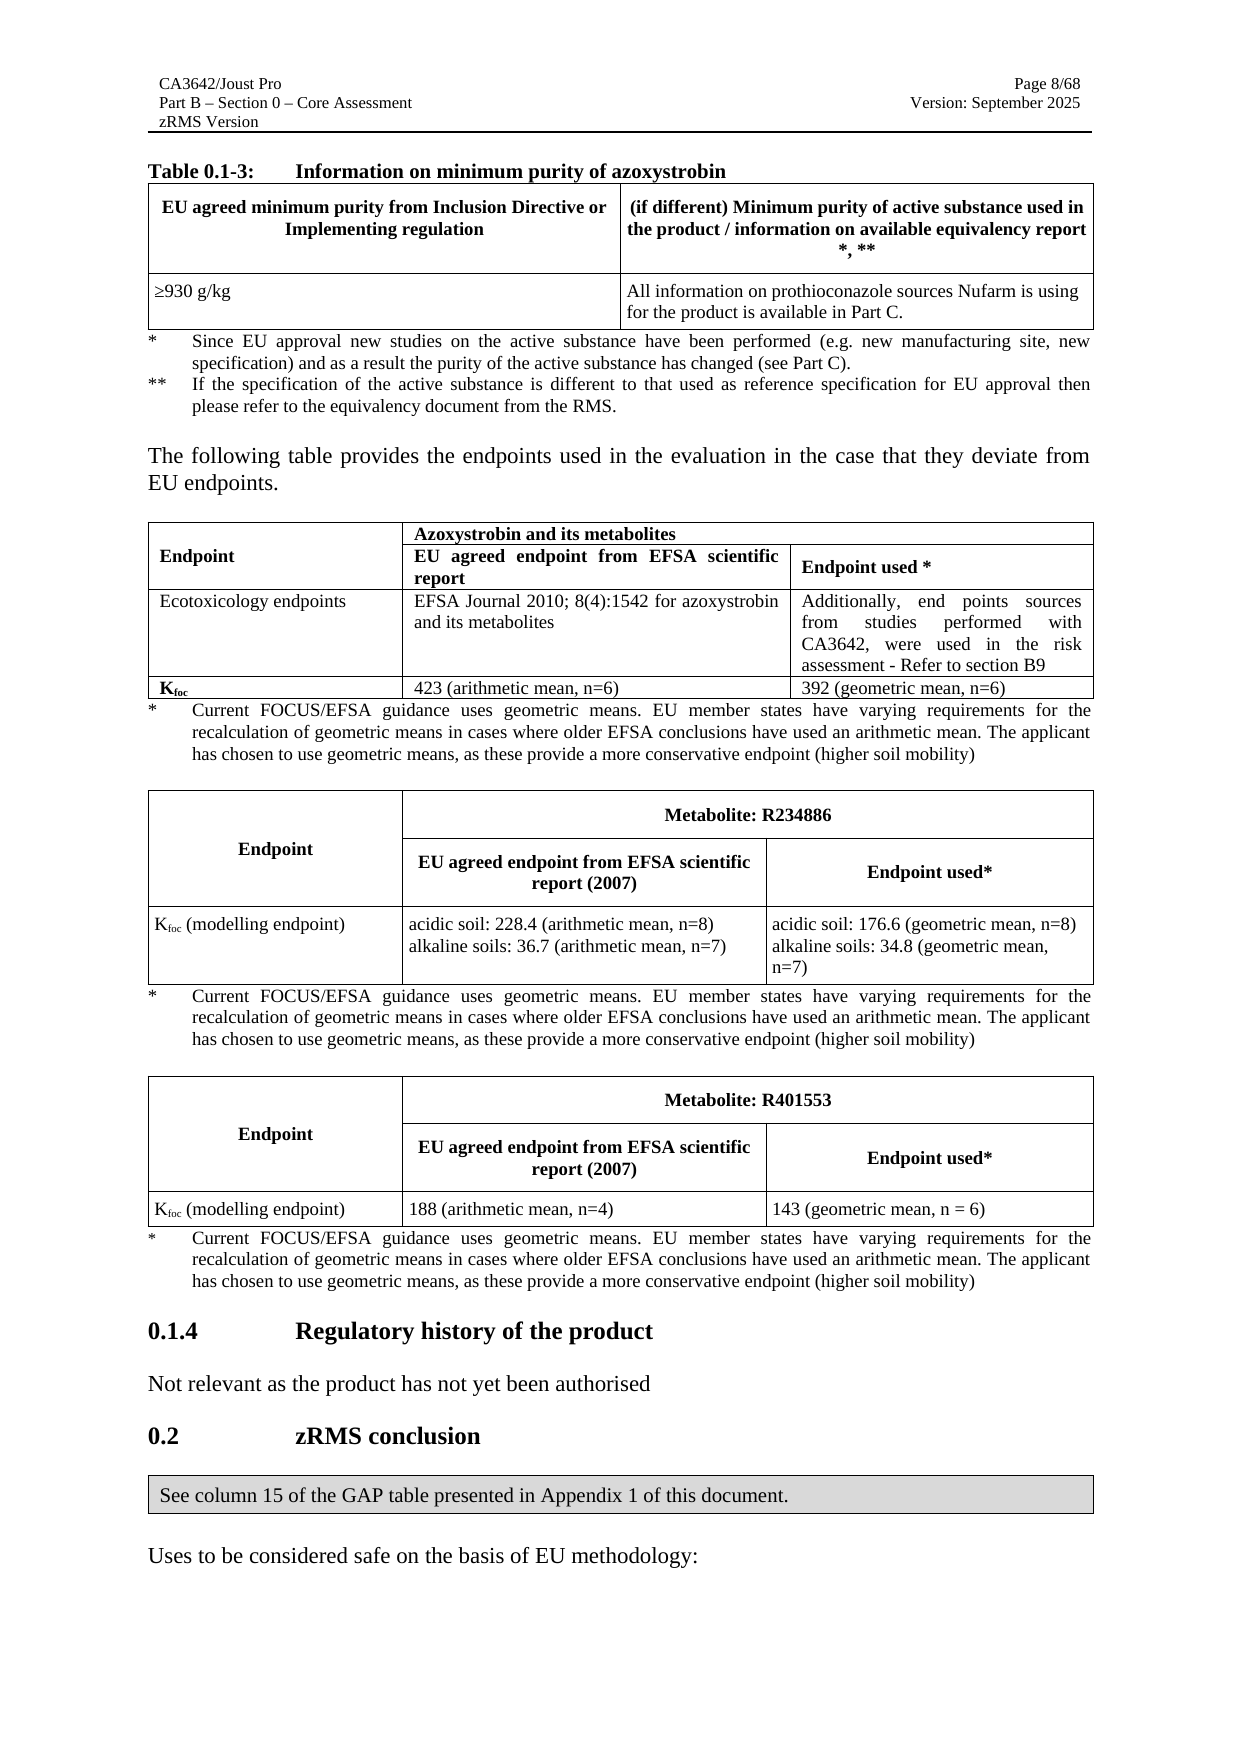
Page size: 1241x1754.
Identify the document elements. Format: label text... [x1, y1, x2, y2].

table_cell acidic soil: 228.4 (arithmetic mean, n=8) alkaline soils: 36.7 (arithmetic mean, n=7) [403, 907, 766, 983]
table_header EU agreed minimum purity from Inclusion Directive or Implementing regulation [149, 184, 620, 273]
table_cell EU agreed endpoint from EFSA scientific report (2007) [403, 1124, 766, 1191]
table_header (if different) Minimum purity of active substance used in the product / information on available equivalency report *, ** [621, 184, 1093, 273]
table_cell 423 (arithmetic mean, n=6) [403, 677, 790, 698]
table_header Endpoint [149, 791, 402, 906]
table_cell 188 (arithmetic mean, n=4) [403, 1192, 766, 1226]
table_header Metabolite: R401553 [403, 1077, 1093, 1123]
text Not relevant as the product has not yet been authorised [148, 1370, 1093, 1396]
table_cell 392 (geometric mean, n=6) [791, 677, 1093, 698]
table_cell All information on prothioconazole sources Nufarm is using for the product is available in Part C. [621, 274, 1093, 329]
text * Current FOCUS/EFSA guidance uses geometric means. EU member states have varying requirements for the recalculation of geometric means in cases where older EFSA conclusions have used an arithmetic mean. The applicant has chosen to use geometric means, as these provide a more conservative endpoint (higher soil mobility) [148, 699, 1093, 764]
subtitle zRMS conclusion [148, 1421, 1093, 1450]
text ** If the specification of the active substance is different to that used as reference specification for EU approval then please refer to the equivalency document from the RMS. [148, 373, 1093, 416]
table_cell Ecotoxicology endpoints [149, 590, 402, 676]
table_cell EFSA Journal 2010; 8(4):1542 for azoxystrobin and its metabolites [403, 590, 790, 676]
table_cell EU agreed endpoint from EFSA scientific report (2007) [403, 839, 766, 906]
table_header Metabolite: R234886 [403, 791, 1093, 837]
table_cell Endpoint used* [767, 1124, 1093, 1191]
table_header Endpoint [149, 523, 402, 588]
table_cell EU agreed endpoint from EFSA scientific report [403, 545, 790, 588]
table_cell Kfoc [149, 677, 402, 698]
table_cell Endpoint used* [767, 839, 1093, 906]
table_cell 143 (geometric mean, n = 6) [767, 1192, 1093, 1226]
text * Current FOCUS/EFSA guidance uses geometric means. EU member states have varying requirements for the recalculation of geometric means in cases where older EFSA conclusions have used an arithmetic mean. The applicant has chosen to use geometric means, as these provide a more conservative endpoint (higher soil mobility) [148, 985, 1093, 1049]
table_cell Additionally, end points sources from studies performed with CA3642, were used in the risk assessment - Refer to section B9 [791, 590, 1093, 676]
table_cell Endpoint used * [791, 545, 1093, 588]
table_cell acidic soil: 176.6 (geometric mean, n=8) alkaline soils: 34.8 (geometric mean, n=7) [767, 907, 1093, 983]
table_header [149, 1476, 1093, 1513]
text Table 0.1-3: Information on minimum purity of azoxystrobin [148, 159, 1093, 183]
text The following table provides the endpoints used in the evaluation in the case that they deviate from EU endpoints. [148, 443, 1093, 495]
text * Since EU approval new studies on the active substance have been performed (e.g. new manufacturing site, new specification) and as a result the purity of the active substance has changed (see Part C). [148, 330, 1093, 373]
table_cell ≥930 g/kg [149, 274, 620, 329]
text Uses to be considered safe on the basis of EU methodology: [148, 1543, 1093, 1569]
subtitle Regulatory history of the product [148, 1316, 1093, 1345]
table_header Endpoint [149, 1077, 402, 1191]
table_cell Kfoc (modelling endpoint) [149, 1192, 402, 1226]
table_header Azoxystrobin and its metabolites [403, 523, 1093, 544]
text * Current FOCUS/EFSA guidance uses geometric means. EU member states have varying requirements for the recalculation of geometric means in cases where older EFSA conclusions have used an arithmetic mean. The applicant has chosen to use geometric means, as these provide a more conservative endpoint (higher soil mobility) [148, 1227, 1093, 1291]
table_cell Kfoc (modelling endpoint) [149, 907, 402, 983]
